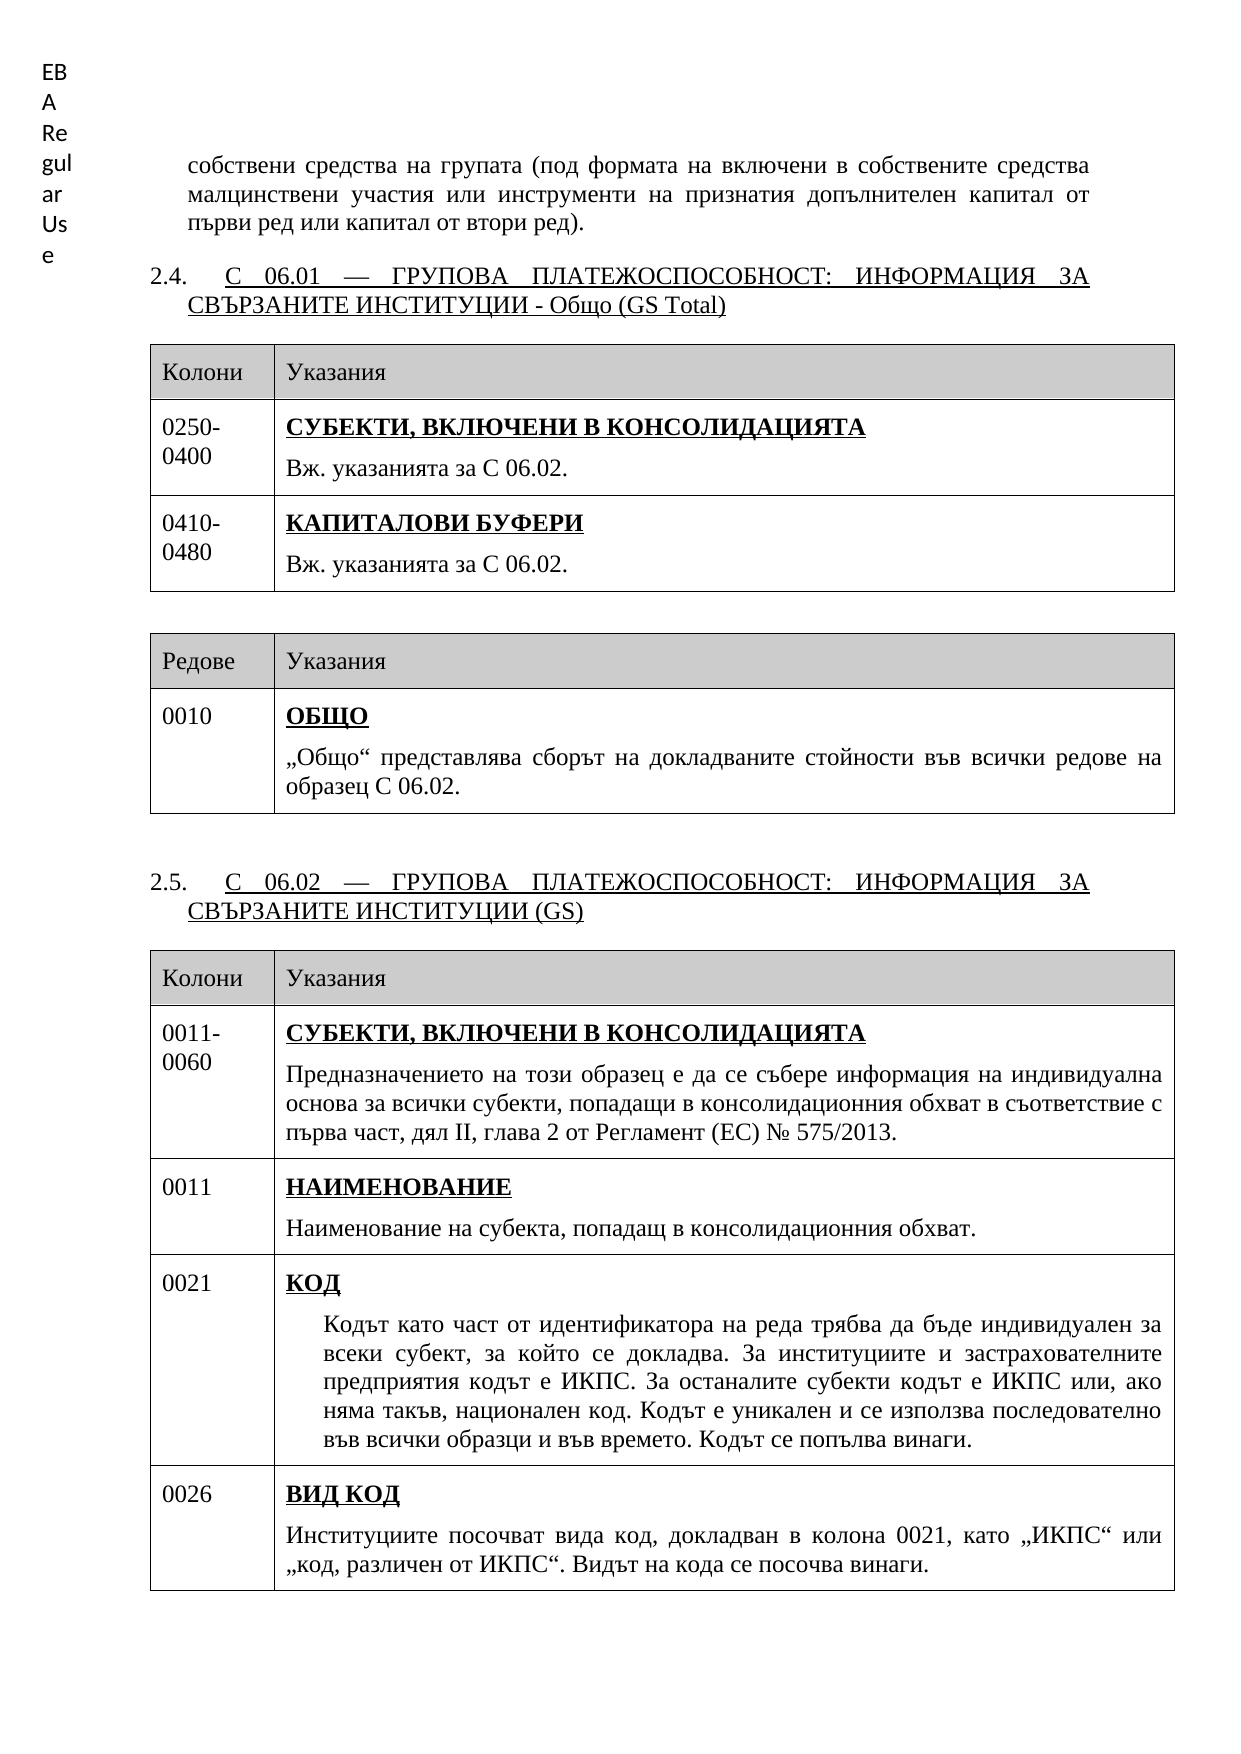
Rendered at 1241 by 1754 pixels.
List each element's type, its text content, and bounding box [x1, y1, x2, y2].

table_header Колони [151, 951, 274, 1004]
table_cell СУБЕКТИ, ВКЛЮЧЕНИ В КОНСОЛИДАЦИЯТА Предназначението на този образец е да се събере информация на индивидуална основа за всички субекти, попадащи в консолидационния обхват в съответствие с първа част, дял II, глава 2 от Регламент (ЕС) № 575/2013. [275, 1006, 1174, 1158]
table_header Колони [151, 345, 274, 398]
table_cell 0250-0400 [151, 400, 274, 494]
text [187, 150, 1090, 236]
table_cell КАПИТАЛОВИ БУФЕРИ Вж. указанията за C 06.02. [275, 496, 1174, 591]
table_cell 0010 [151, 689, 274, 812]
table_cell СУБЕКТИ, ВКЛЮЧЕНИ В КОНСОЛИДАЦИЯТА Вж. указанията за C 06.02. [275, 400, 1174, 494]
table_cell 0026 [151, 1466, 274, 1590]
table_cell 0410-0480 [151, 496, 274, 591]
table_header Указания [275, 951, 1174, 1004]
list 2.4. C 06.01 — ГРУПОВА ПЛАТЕЖОСПОСОБНОСТ: ИНФОРМАЦИЯ ЗА СВЪРЗАНИТЕ ИНСТИТУЦИИ - Общо (GS Total) [150, 261, 1090, 319]
table_cell ВИД КОД Институциите посочват вида код, докладван в колона 0021, като „ИКПС“ или „код, различен от ИКПС“. Видът на кода се посочва винаги. [275, 1466, 1174, 1590]
table_cell 0011 [151, 1159, 274, 1254]
table_header Указания [275, 345, 1174, 398]
list 2.5. C 06.02 — ГРУПОВА ПЛАТЕЖОСПОСОБНОСТ: ИНФОРМАЦИЯ ЗА СВЪРЗАНИТЕ ИНСТИТУЦИИ (GS) [150, 867, 1090, 925]
table_cell НАИМЕНОВАНИЕ Наименование на субекта, попадащ в консолидационния обхват. [275, 1159, 1174, 1254]
table_cell 0011-0060 [151, 1006, 274, 1158]
table_header Указания [275, 634, 1174, 688]
table_cell ОБЩО „Общо“ представлява сборът на докладваните стойности във всички редове на образец C 06.02. [275, 689, 1174, 812]
table_header Редове [151, 634, 274, 688]
table_cell КОД Кодът като част от идентификатора на реда трябва да бъде индивидуален за всеки субект, за който се докладва. За институциите и застрахователните предприятия кодът е ИКПС. За останалите субекти кодът е ИКПС или, ако няма такъв, национален код. Кодът е уникален и се използва последователно във всички образци и във времето. Кодът се попълва винаги. [275, 1255, 1174, 1465]
table_cell 0021 [151, 1255, 274, 1465]
